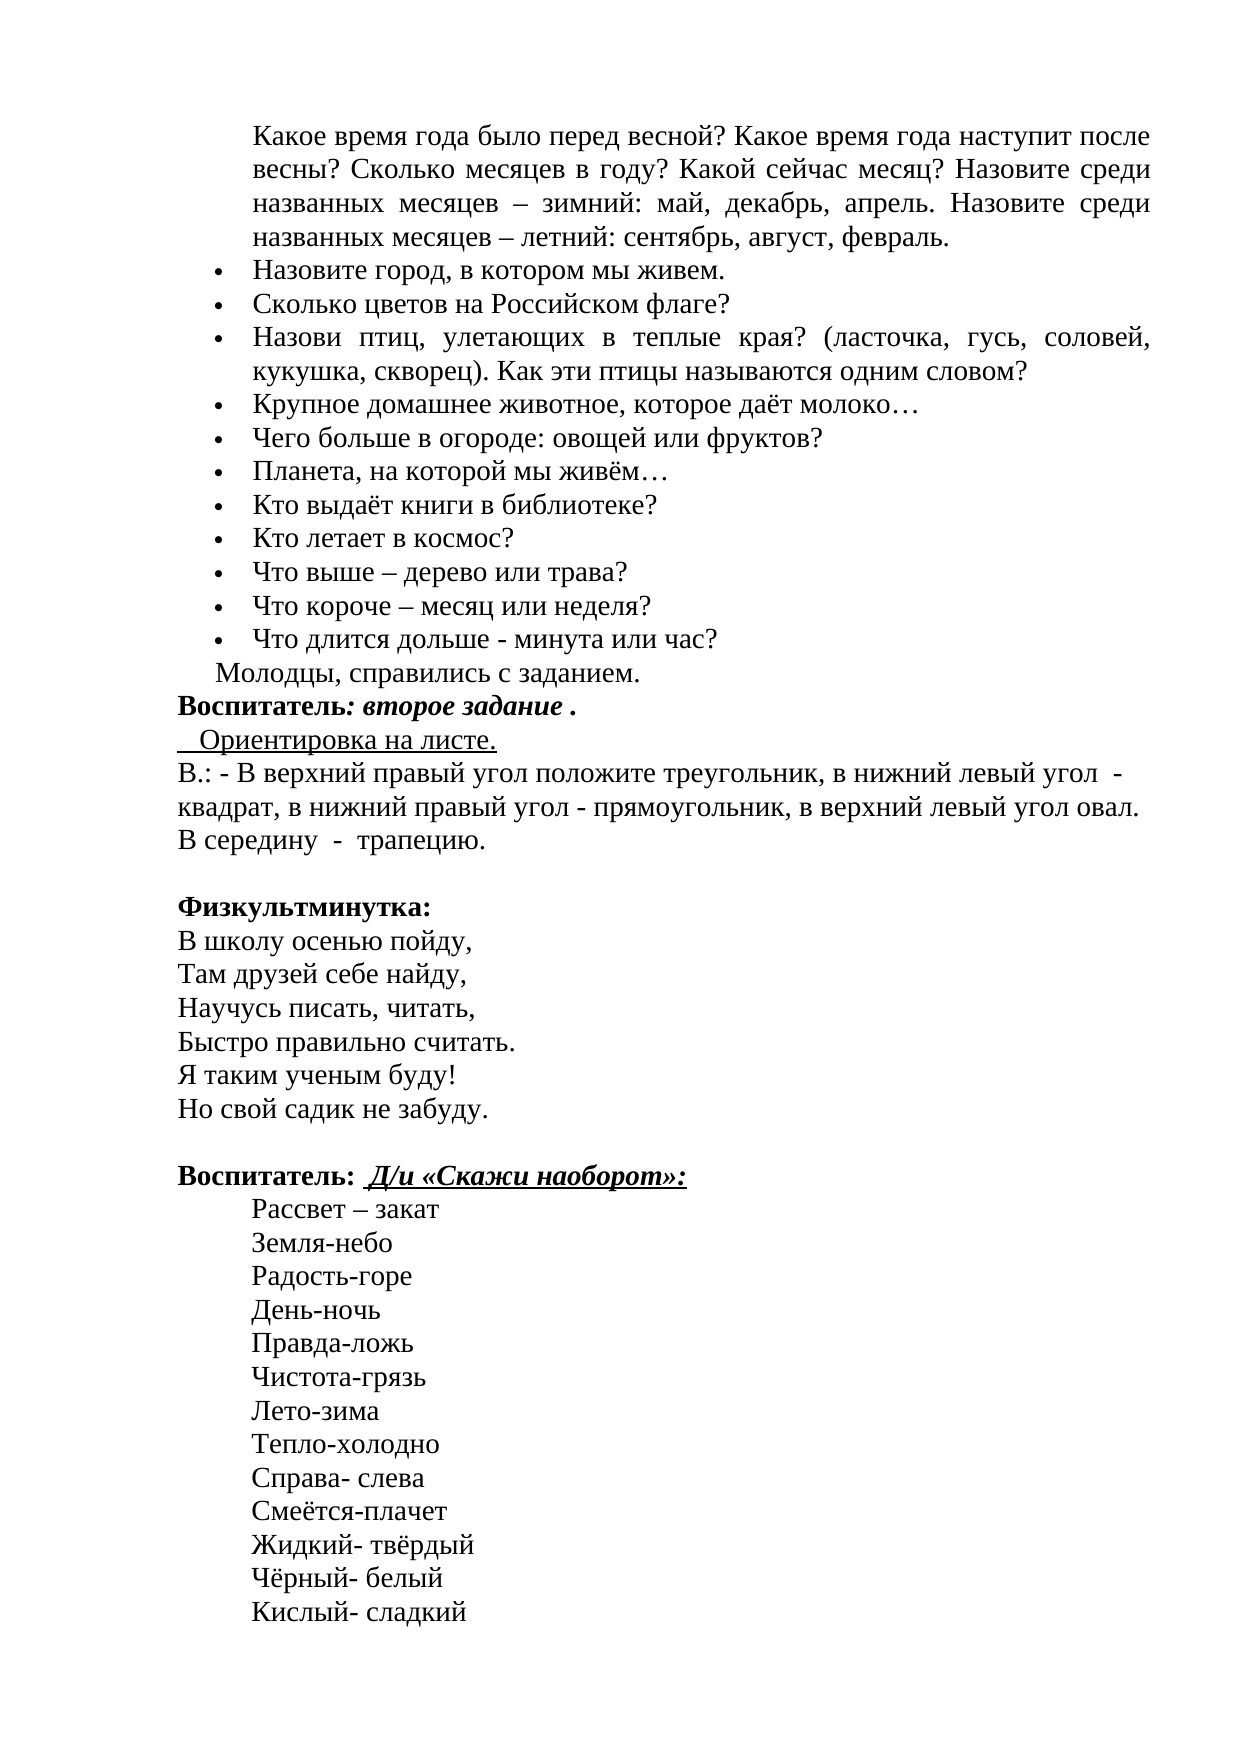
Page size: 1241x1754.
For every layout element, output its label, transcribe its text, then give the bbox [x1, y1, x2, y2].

list Планета, на которой мы живём… [215, 453, 1152, 487]
list Назовите город, в котором мы живем. [215, 252, 1152, 286]
list Назови птиц, улетающих в теплые края? (ласточка, гусь, соловей, кукушка, скворец). Как эти птицы называются одним словом? [215, 319, 1152, 386]
text В.: - В верхний правый угол положите треугольник, в нижний левый угол - квадрат, в нижний правый угол - прямоугольник, в верхний левый угол овал. В середину - трапецию. [177, 755, 1152, 856]
text Какое время года было перед весной? Какое время года наступит после весны? Сколько месяцев в году? Какой сейчас месяц? Назовите среди названных месяцев – зимний: май, декабрь, апрель. Назовите среди названных месяцев – летний: сентябрь, август, февраль. [252, 118, 1152, 252]
text Молодцы, справились с заданием. [215, 655, 1152, 688]
text Там друзей себе найду, [177, 957, 1152, 990]
text Я таким ученым буду! [177, 1057, 1152, 1091]
text Ориентировка на листе. [177, 722, 1152, 755]
list Крупное домашнее животное, которое даёт молоко… [215, 386, 1152, 420]
text Быстро правильно считать. [177, 1024, 1152, 1057]
text Рассвет – закат Земля-небо Радость-горе [251, 1191, 1152, 1292]
list Что длится дольше - минута или час? [215, 621, 1152, 655]
list Кто летает в космос? [215, 521, 1152, 554]
list Что выше – дерево или трава? [215, 554, 1152, 588]
list Сколько цветов на Российском флаге? [215, 286, 1152, 319]
text Физкультминутка: [177, 889, 1152, 923]
text В школу осенью пойду, [177, 923, 1152, 957]
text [251, 1292, 1152, 1627]
list Чего больше в огороде: овощей или фруктов? [215, 420, 1152, 453]
text Но свой садик не забуду. [177, 1091, 1152, 1124]
text Научусь писать, читать, [177, 990, 1152, 1024]
text Воспитатель: второе задание . [177, 688, 1152, 722]
text Воспитатель: Д/и «Скажи наоборот»: [177, 1158, 1152, 1191]
list Кто выдаёт книги в библиотеке? [215, 487, 1152, 521]
list Что короче – месяц или неделя? [215, 588, 1152, 621]
